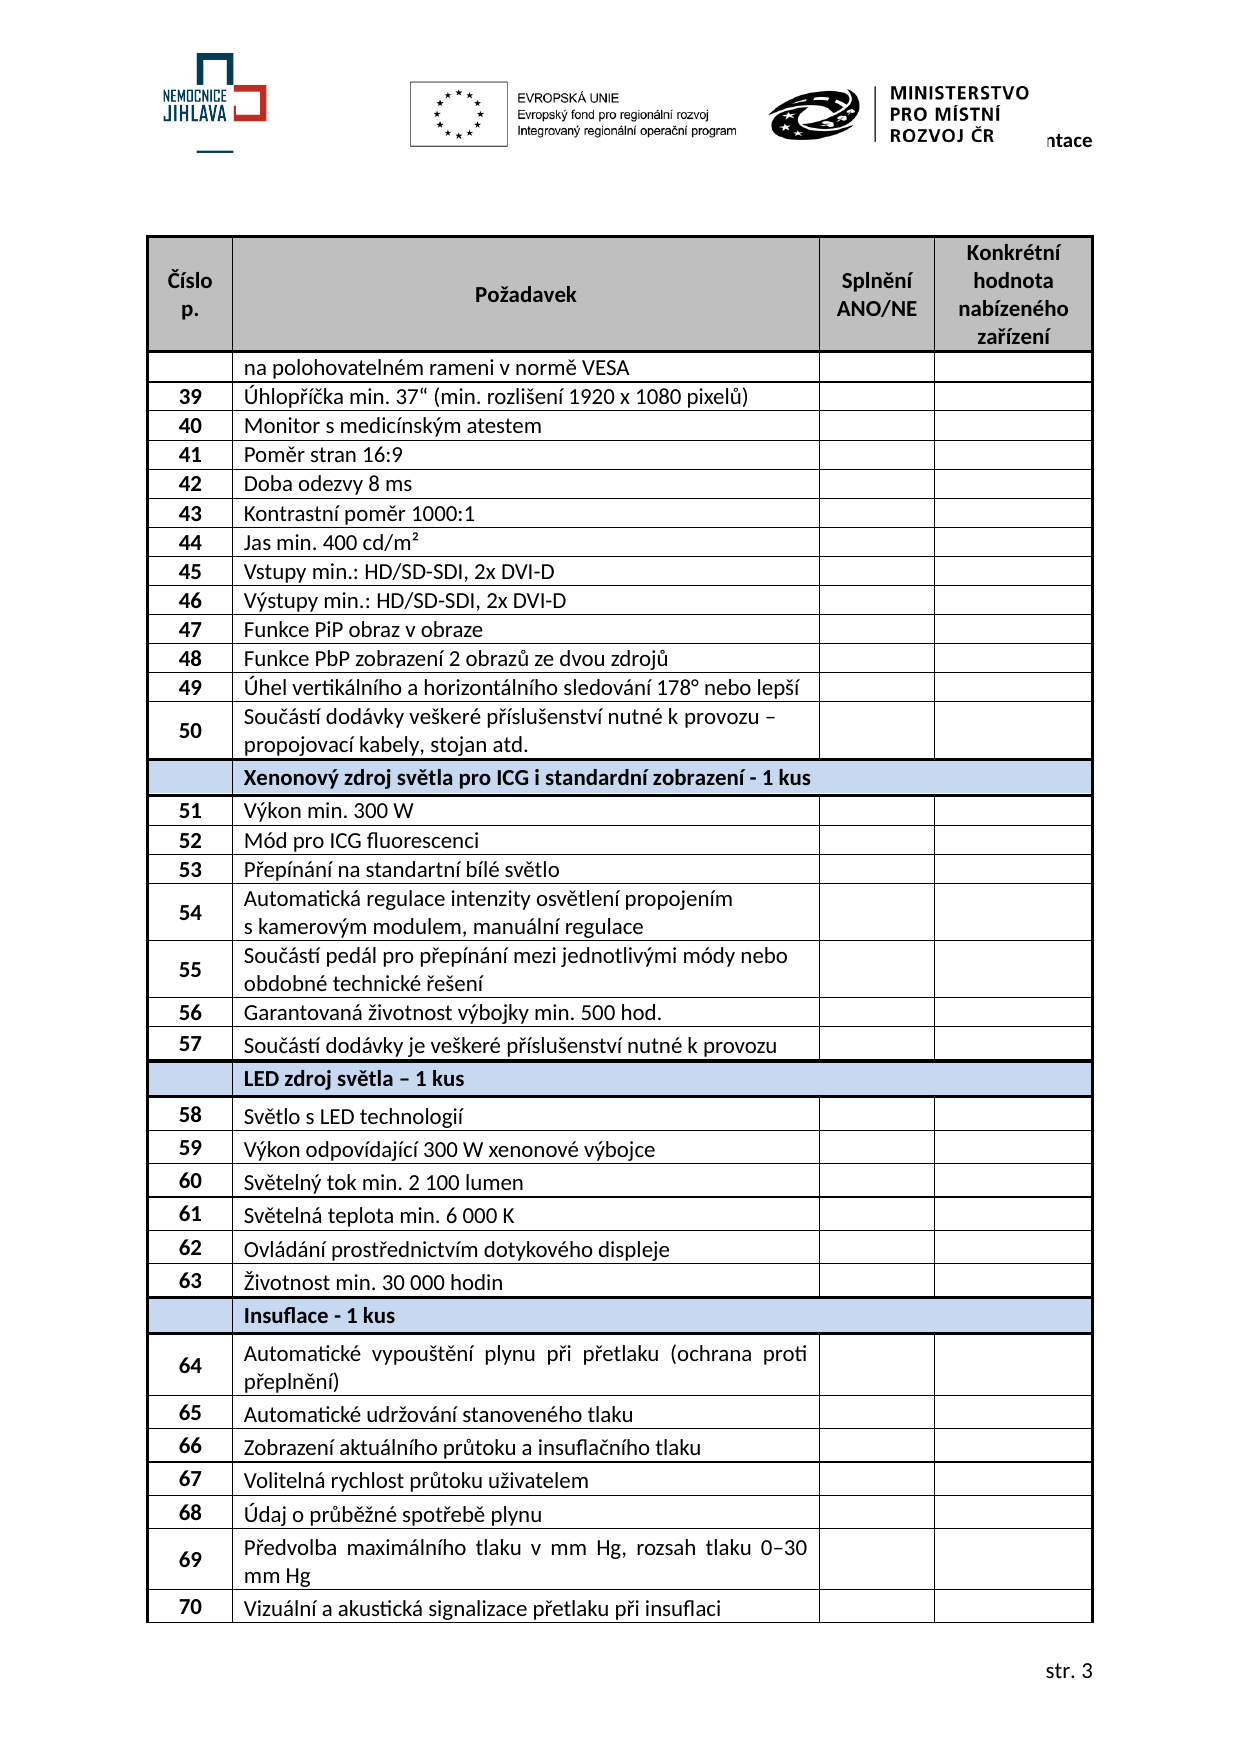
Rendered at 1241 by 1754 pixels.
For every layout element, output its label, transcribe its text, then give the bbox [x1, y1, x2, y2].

table_cell Xenonový zdroj světla pro ICG i standardní zobrazení - 1 kus [233, 761, 1091, 793]
table_cell [820, 1396, 934, 1428]
table_cell Životnost min. 30 000 hodin [233, 1264, 819, 1296]
table_header Konkrétní hodnota nabízeného zařízení [935, 238, 1091, 350]
table_cell [820, 528, 934, 556]
table_cell [935, 1590, 1091, 1622]
table_cell [935, 1463, 1091, 1494]
table_cell Monitor s medicínským atestem [233, 411, 819, 439]
table_cell 70 [149, 1590, 232, 1622]
table_cell 43 [149, 499, 232, 527]
table_cell [820, 673, 934, 701]
table_cell 64 [149, 1335, 232, 1395]
table_cell 53 [149, 855, 232, 883]
table_cell Předvolba maximálního tlaku v mm Hg, rozsah tlaku 0–30 mm Hg [233, 1529, 819, 1589]
table_cell 59 [149, 1131, 232, 1163]
table_cell Úhel vertikálního a horizontálního sledování 178° nebo lepší [233, 673, 819, 701]
table_cell [820, 941, 934, 997]
table_cell Světlo s LED technologií [233, 1098, 819, 1130]
table_cell [820, 998, 934, 1026]
table_cell Součástí dodávky veškeré příslušenství nutné k provozu – propojovací kabely, stojan atd. [233, 702, 819, 758]
table_cell Volitelná rychlost průtoku uživatelem [233, 1463, 819, 1494]
table_cell [820, 884, 934, 940]
table_cell [935, 1231, 1091, 1263]
table_cell Součástí dodávky je veškeré příslušenství nutné k provozu [233, 1027, 819, 1059]
table_cell 46 [149, 586, 232, 614]
table_cell [820, 1590, 934, 1622]
table_cell [149, 1299, 232, 1332]
table_cell [820, 353, 934, 381]
table_cell 47 [149, 615, 232, 643]
table_cell 41 [149, 441, 232, 468]
table_cell 51 [149, 797, 232, 825]
table_cell [820, 855, 934, 883]
table_cell Mód pro ICG fluorescenci [233, 826, 819, 854]
table_cell 66 [149, 1429, 232, 1461]
table_cell Funkce PiP obraz v obraze [233, 615, 819, 643]
table_cell Vizuální a akustická signalizace přetlaku při insuflaci [233, 1590, 819, 1622]
table_cell [935, 383, 1091, 410]
table_cell Doba odezvy 8 ms [233, 470, 819, 498]
table_cell [820, 499, 934, 527]
table_cell [935, 826, 1091, 854]
table_cell Kontrastní poměr 1000:1 [233, 499, 819, 527]
table_cell [820, 1463, 934, 1494]
table_cell [820, 411, 934, 439]
table_cell [935, 1529, 1091, 1589]
table_cell Výkon min. 300 W [233, 797, 819, 825]
table_cell [820, 470, 934, 498]
table_cell [820, 644, 934, 672]
table_cell [820, 1027, 934, 1059]
table_cell [820, 1098, 934, 1130]
table_cell [935, 673, 1091, 701]
picture [163, 53, 267, 153]
table_cell Automatické vypouštění plynu při přetlaku (ochrana proti přeplnění) [233, 1335, 819, 1395]
table_cell 44 [149, 528, 232, 556]
table_cell 56 [149, 998, 232, 1026]
table_cell [820, 615, 934, 643]
table_cell [149, 1063, 232, 1095]
table_cell Světelná teplota min. 6 000 K [233, 1198, 819, 1230]
table_cell 40 [149, 411, 232, 439]
table_cell 62 [149, 1231, 232, 1263]
picture [388, 59, 1047, 166]
table_cell [820, 826, 934, 854]
table_cell Přepínání na standartní bílé světlo [233, 855, 819, 883]
table_cell [820, 557, 934, 585]
table_cell Ovládání prostřednictvím dotykového displeje [233, 1231, 819, 1263]
table_cell [935, 1198, 1091, 1230]
table_cell [820, 383, 934, 410]
table_cell [935, 499, 1091, 527]
table_cell Insuflace - 1 kus [233, 1299, 1091, 1332]
table_cell 57 [149, 1027, 232, 1059]
table_cell [935, 797, 1091, 825]
table_cell Světelný tok min. 2 100 lumen [233, 1164, 819, 1196]
table_cell [820, 586, 934, 614]
table_cell [935, 528, 1091, 556]
table_cell [935, 644, 1091, 672]
table_header Požadavek [233, 238, 819, 350]
table_cell 69 [149, 1529, 232, 1589]
table_cell [935, 1264, 1091, 1296]
table_cell [820, 1131, 934, 1163]
table_cell [820, 1496, 934, 1528]
table_cell 61 [149, 1198, 232, 1230]
table_cell [935, 1496, 1091, 1528]
table_cell [935, 855, 1091, 883]
table_cell [820, 1429, 934, 1461]
table_cell 39 [149, 383, 232, 410]
table_cell [935, 586, 1091, 614]
table_cell [935, 1098, 1091, 1130]
table_cell [935, 353, 1091, 381]
table_cell [935, 1396, 1091, 1428]
table_cell [935, 1164, 1091, 1196]
table_cell 50 [149, 702, 232, 758]
table_cell [820, 702, 934, 758]
table_header Splnění ANO/NE [820, 238, 934, 350]
table_cell [820, 1164, 934, 1196]
table_cell 67 [149, 1463, 232, 1494]
table_cell 65 [149, 1396, 232, 1428]
table_cell 68 [149, 1496, 232, 1528]
table_cell 38 [149, 353, 232, 381]
table_cell Úhlopříčka min. 37“ (min. rozlišení 1920 x 1080 pixelů) [233, 383, 819, 410]
table_cell Medicínský monitor LCD FULL HD, včetně stojanu k zavěšení na polohovatelném rameni v normě VESA [233, 353, 819, 381]
table_cell Vstupy min.: HD/SD-SDI, 2x DVI-D [233, 557, 819, 585]
table_cell [820, 1335, 934, 1395]
table_cell [935, 941, 1091, 997]
table_cell Automatická regulace intenzity osvětlení propojením s kamerovým modulem, manuální regulace [233, 884, 819, 940]
table_cell 55 [149, 941, 232, 997]
table_cell [820, 1529, 934, 1589]
table_cell [935, 884, 1091, 940]
table_cell [935, 557, 1091, 585]
table_cell 63 [149, 1264, 232, 1296]
table_cell 54 [149, 884, 232, 940]
table_cell [935, 702, 1091, 758]
table_header Číslo p. [149, 238, 232, 350]
table_cell [935, 411, 1091, 439]
table_cell Údaj o průběžné spotřebě plynu [233, 1496, 819, 1528]
table_cell Výstupy min.: HD/SD-SDI, 2x DVI-D [233, 586, 819, 614]
table_cell [820, 797, 934, 825]
table_cell [935, 470, 1091, 498]
table_cell [935, 998, 1091, 1026]
table_cell [935, 1335, 1091, 1395]
table_cell LED zdroj světla – 1 kus [233, 1063, 1091, 1095]
table_cell 52 [149, 826, 232, 854]
table_cell 60 [149, 1164, 232, 1196]
table_cell Automatické udržování stanoveného tlaku [233, 1396, 819, 1428]
table_cell Zobrazení aktuálního průtoku a insuflačního tlaku [233, 1429, 819, 1461]
table_cell [820, 1264, 934, 1296]
table_cell [935, 441, 1091, 468]
table_cell [935, 1429, 1091, 1461]
table_cell Garantovaná životnost výbojky min. 500 hod. [233, 998, 819, 1026]
table_cell [935, 1027, 1091, 1059]
table_cell Výkon odpovídající 300 W xenonové výbojce [233, 1131, 819, 1163]
table_cell 58 [149, 1098, 232, 1130]
table_cell Jas min. 400 cd/m² [233, 528, 819, 556]
table_cell [820, 1198, 934, 1230]
table_cell [149, 761, 232, 793]
table_cell 45 [149, 557, 232, 585]
table_cell [935, 1131, 1091, 1163]
table_cell 48 [149, 644, 232, 672]
table_cell 49 [149, 673, 232, 701]
table_cell 42 [149, 470, 232, 498]
table_cell Funkce PbP zobrazení 2 obrazů ze dvou zdrojů [233, 644, 819, 672]
table_cell [820, 1231, 934, 1263]
table_cell Součástí pedál pro přepínání mezi jednotlivými módy nebo obdobné technické řešení [233, 941, 819, 997]
table_cell [820, 441, 934, 468]
table_cell Poměr stran 16:9 [233, 441, 819, 468]
table_cell [935, 615, 1091, 643]
